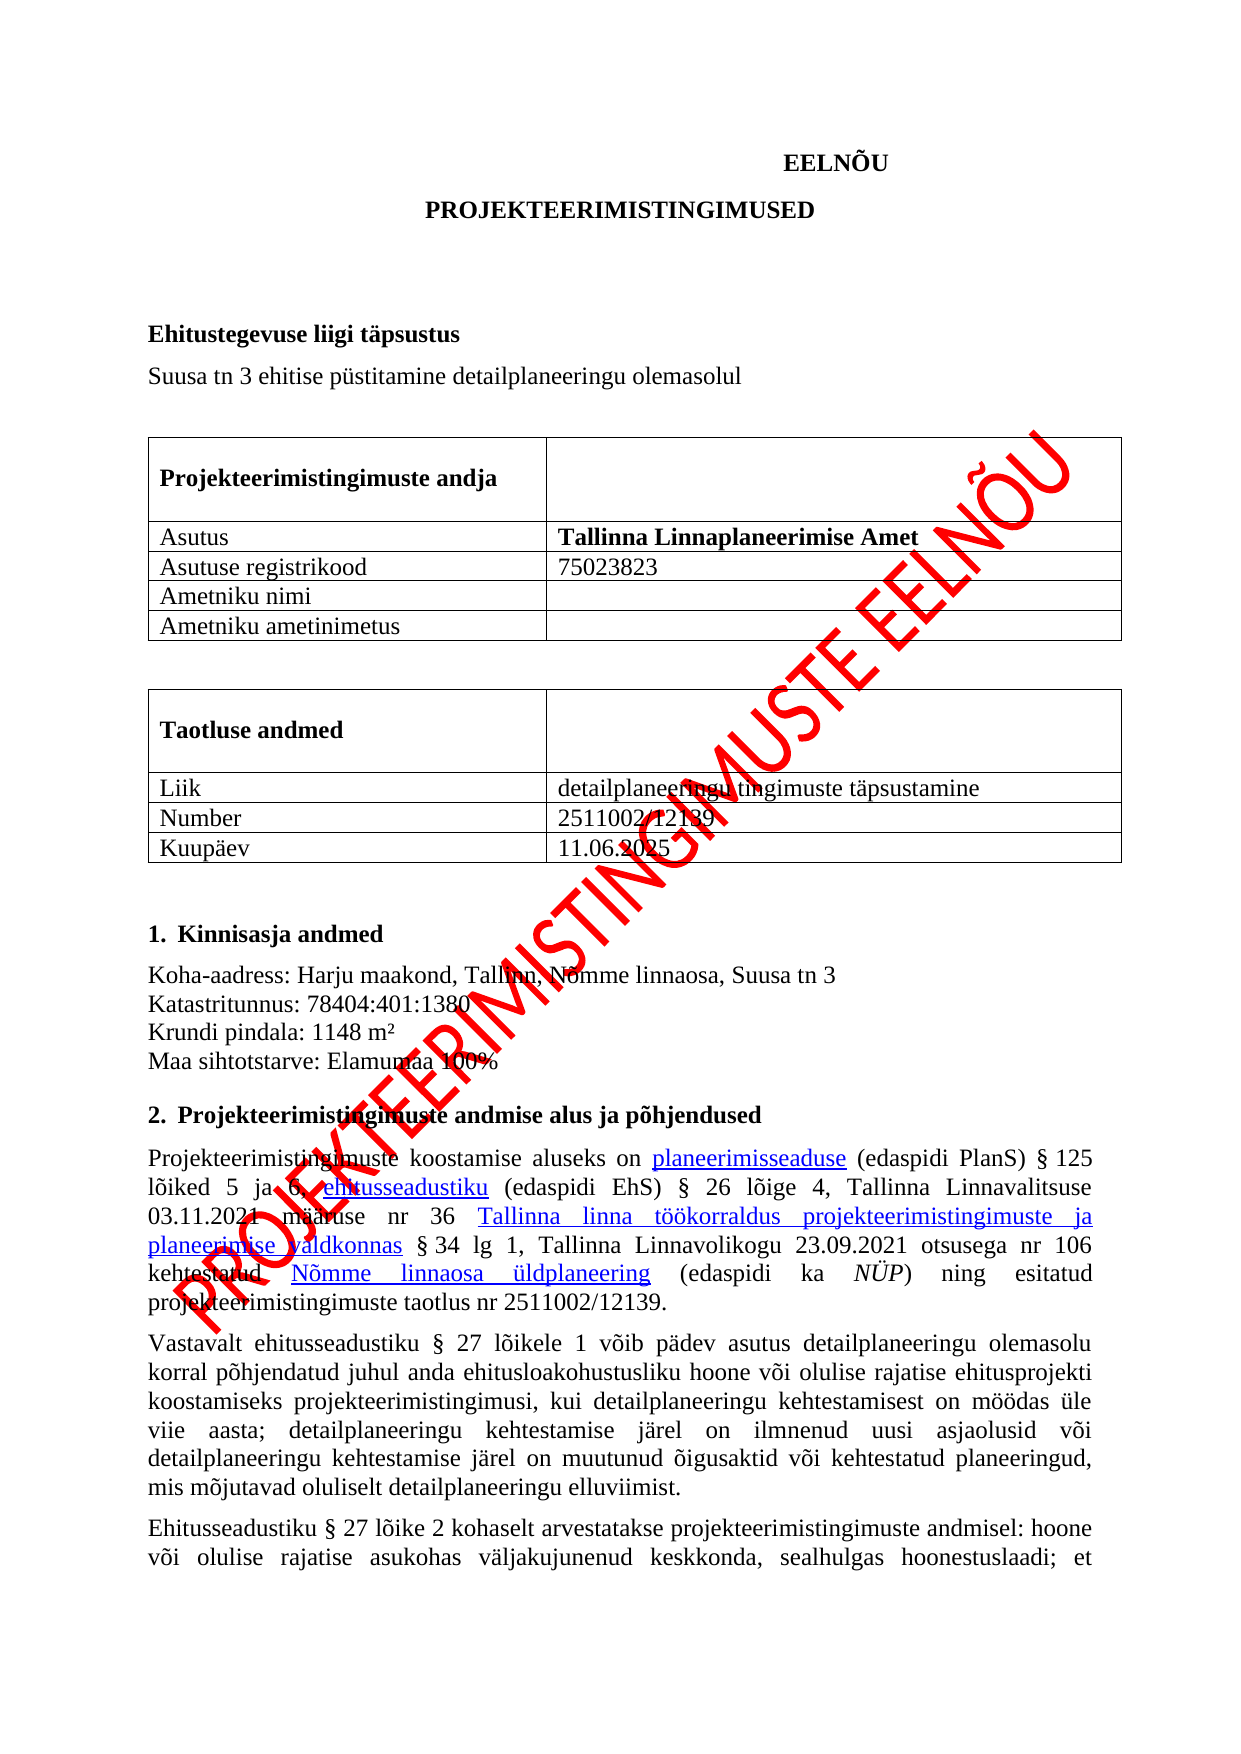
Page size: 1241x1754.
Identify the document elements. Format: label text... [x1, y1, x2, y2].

table_cell Ametniku ametinimetus [149, 611, 546, 640]
table_cell Liik [149, 773, 546, 802]
list Projekteerimistingimuste andmise alus ja põhjendused [148, 1100, 1093, 1129]
table_cell 11.06.2025 [547, 833, 1121, 862]
table_cell Ametniku nimi [149, 581, 546, 610]
table_cell Kuupäev [149, 833, 546, 862]
table_cell [547, 581, 1121, 610]
table_header Projekteerimistingimuste andja [149, 438, 546, 521]
text Suusa tn 3 ehitise püstitamine detailplaneeringu olemasolul [148, 361, 1093, 389]
table_header Taotluse andmed [149, 690, 546, 772]
table_cell Tallinna Linnaplaneerimise Amet [547, 522, 1121, 551]
text Maa sihtotstarve: Elamumaa 100% [148, 1046, 1093, 1075]
table_cell 2511002/12139 [547, 803, 1121, 832]
table_cell 75023823 [547, 552, 1121, 580]
table_header [547, 690, 1121, 772]
table_cell detailplaneeringu tingimuste täpsustamine [547, 773, 1121, 802]
list Kinnisasja andmed [148, 919, 1093, 947]
table_cell Asutuse registrikood [149, 552, 546, 580]
text Projekteerimistingimuste koostamise aluseks on planeerimisseaduse (edaspidi PlanS) § 125 lõiked 5 ja 6, ehitusseadustiku (edaspidi EhS) § 26 lõige 4, Tallinna Linnavalitsuse 03.11.2021 määruse nr 36 Tallinna linna töökorraldus projekteerimistingimuste ja planeerimise valdkonnas § 34 lg 1, Tallinna Linnavolikogu 23.09.2021 otsusega nr 106 kehtestatud Nõmme linnaosa üldplaneering (edaspidi ka NÜP) ning esitatud projekteerimistingimuste taotlus nr 2511002/12139. [148, 1143, 1093, 1316]
table_header [547, 438, 1121, 521]
text Koha-aadress: Harju maakond, Tallinn, Nõmme linnaosa, Suusa tn 3 [148, 960, 1093, 989]
text Ehitustegevuse liigi täpsustus [148, 319, 1093, 348]
text Vastavalt ehitusseadustiku § 27 lõikele 1 võib pädev asutus detailplaneeringu olemasolu korral põhjendatud juhul anda ehitusloakohustusliku hoone või olulise rajatise ehitusprojekti koostamiseks projekteerimistingimusi, kui detailplaneeringu kehtestamisest on möödas üle viie aasta; detailplaneeringu kehtestamise järel on ilmnenud uusi asjaolusid või detailplaneeringu kehtestamise järel on muutunud õigusaktid või kehtestatud planeeringud, mis mõjutavad oluliselt detailplaneeringu elluviimist. [148, 1328, 1093, 1501]
table_cell Asutus [149, 522, 546, 551]
text Katastritunnus: 78404:401:1380 [148, 989, 1093, 1017]
table_cell Number [149, 803, 546, 832]
text PROJEKTEERIMISTINGIMUSED [148, 195, 1093, 224]
text EELNÕU [148, 148, 1093, 176]
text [148, 1513, 1093, 1571]
text Krundi pindala: 1148 m² [148, 1017, 1093, 1046]
table_cell [547, 611, 1121, 640]
